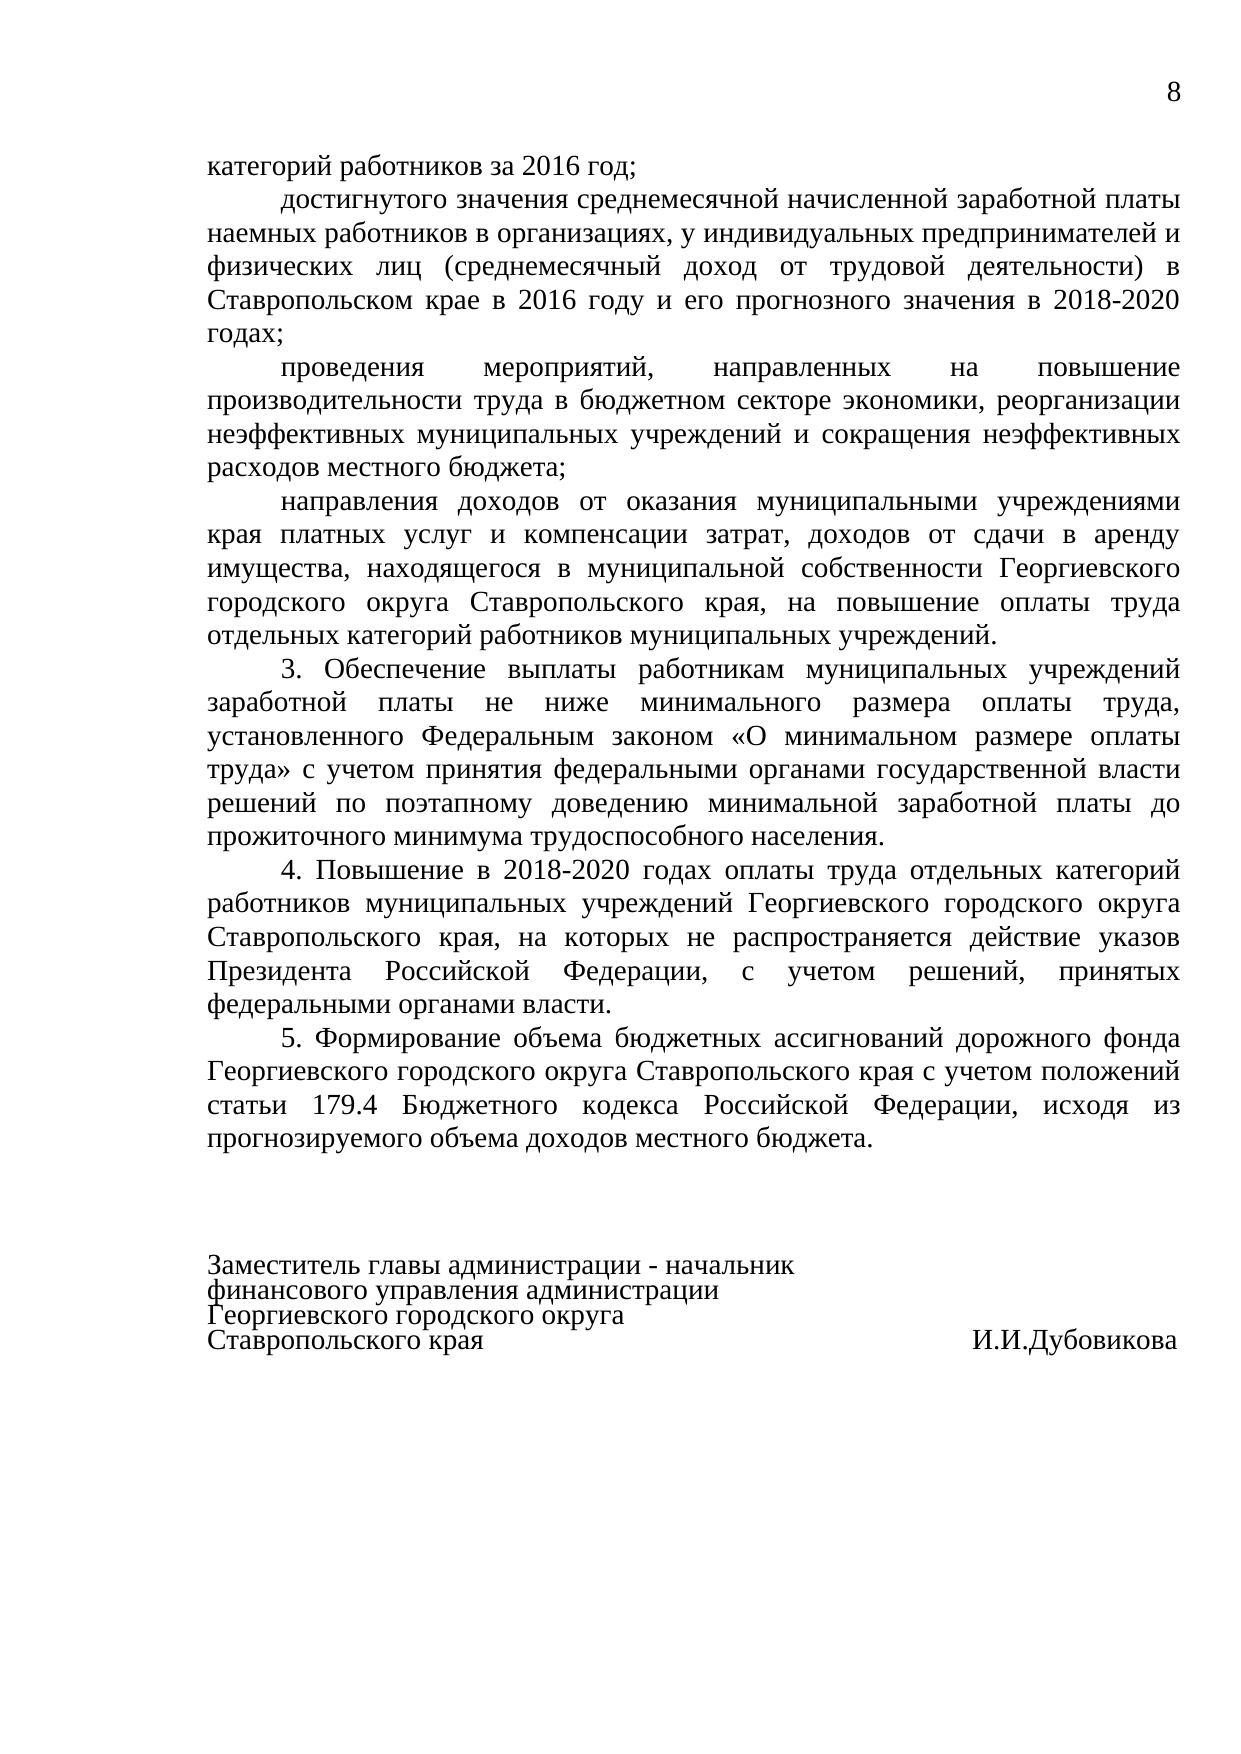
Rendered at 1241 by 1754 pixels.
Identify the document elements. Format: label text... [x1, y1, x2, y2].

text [207, 148, 1181, 181]
text 5. Формирование объема бюджетных ассигнований дорожного фонда Георгиевского городского округа Ставропольского края с учетом положений статьи 179.4 Бюджетного кодекса Российской Федерации, исходя из прогнозируемого объема доходов местного бюджета. [207, 1020, 1181, 1154]
text 3. Обеспечение выплаты работникам муниципальных учреждений заработной платы не ниже минимального размера оплаты труда, установленного Федеральным законом «О минимальном размере оплаты труда» с учетом принятия федеральными органами государственной власти решений по поэтапному доведению минимальной заработной платы до прожиточного минимума трудоспособного населения. [207, 651, 1181, 852]
text Ставропольского края И.И.Дубовикова [207, 1329, 1181, 1354]
text Георгиевского городского округа [207, 1304, 1181, 1329]
text Заместитель главы администрации - начальник [207, 1254, 1181, 1279]
text 4. Повышение в 2018-2020 годах оплаты труда отдельных категорий работников муниципальных учреждений Георгиевского городского округа Ставропольского края, на которых не распространяется действие указов Президента Российской Федерации, с учетом решений, принятых федеральными органами власти. [207, 852, 1181, 1020]
text проведения мероприятий, направленных на повышение производительности труда в бюджетном секторе экономики, реорганизации неэффективных муниципальных учреждений и сокращения неэффективных расходов местного бюджета; [207, 349, 1181, 483]
text финансового управления администрации [218, 1279, 1181, 1304]
text достигнутого значения среднемесячной начисленной заработной платы наемных работников в организациях, у индивидуальных предпринимателей и физических лиц (среднемесячный доход от трудовой деятельности) в Ставропольском крае в 2016 году и его прогнозного значения в 2018-2020 годах; [207, 181, 1181, 349]
text направления доходов от оказания муниципальными учреждениями края платных услуг и компенсации затрат, доходов от сдачи в аренду имущества, находящегося в муниципальной собственности Георгиевского городского округа Ставропольского края, на повышение оплаты труда отдельных категорий работников муниципальных учреждений. [207, 483, 1181, 651]
